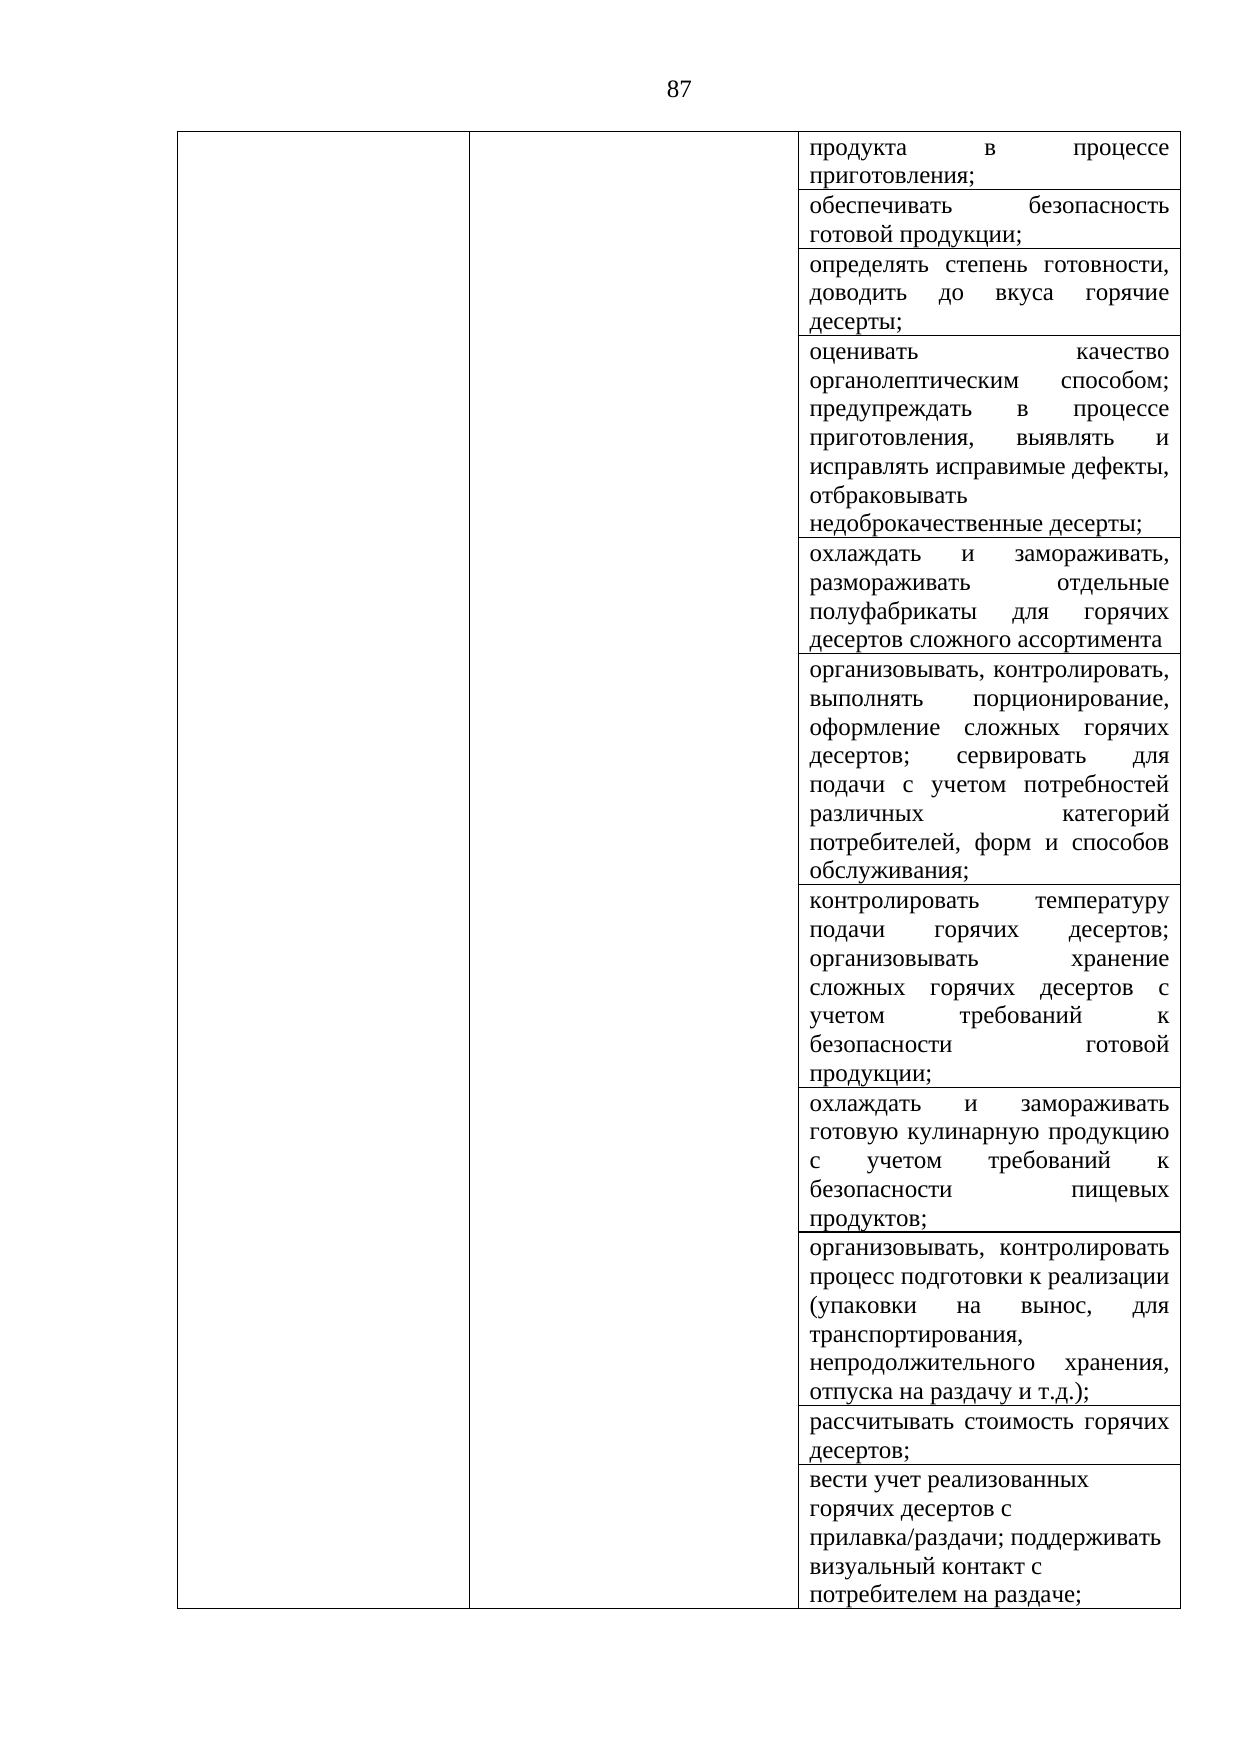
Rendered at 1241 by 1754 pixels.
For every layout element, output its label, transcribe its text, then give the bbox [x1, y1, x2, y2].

table_cell контролировать температуру подачи горячих десертов; организовывать хранение сложных горячих десертов с учетом требований к безопасности готовой продукции; [799, 885, 1180, 1087]
table_cell рассчитывать стоимость горячих десертов; [799, 1406, 1180, 1463]
table_cell охлаждать и замораживать, размораживать отдельные полуфабрикаты для горячих десертов сложного ассортимента [799, 538, 1180, 653]
table_cell организовывать, контролировать, выполнять порционирование, оформление сложных горячих десертов; сервировать для подачи с учетом потребностей различных категорий потребителей, форм и способов обслуживания; [799, 654, 1180, 884]
table_cell обеспечивать безопасность готовой продукции; [799, 190, 1180, 248]
table_cell организовывать, контролировать процесс подготовки к реализации (упаковки на вынос, для транспортирования, непродолжительного хранения, отпуска на раздачу и т.д.); [799, 1233, 1180, 1405]
table_cell оценивать качество органолептическим способом; предупреждать в процессе приготовления, выявлять и исправлять исправимые дефекты, отбраковывать недоброкачественные десерты; [799, 336, 1180, 537]
table_cell охлаждать и замораживать готовую кулинарную продукцию с учетом требований к безопасности пищевых продуктов; [799, 1088, 1180, 1231]
table_cell определять степень готовности, доводить до вкуса горячие десерты; [799, 249, 1180, 335]
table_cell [799, 132, 1180, 189]
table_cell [799, 1465, 1180, 1608]
